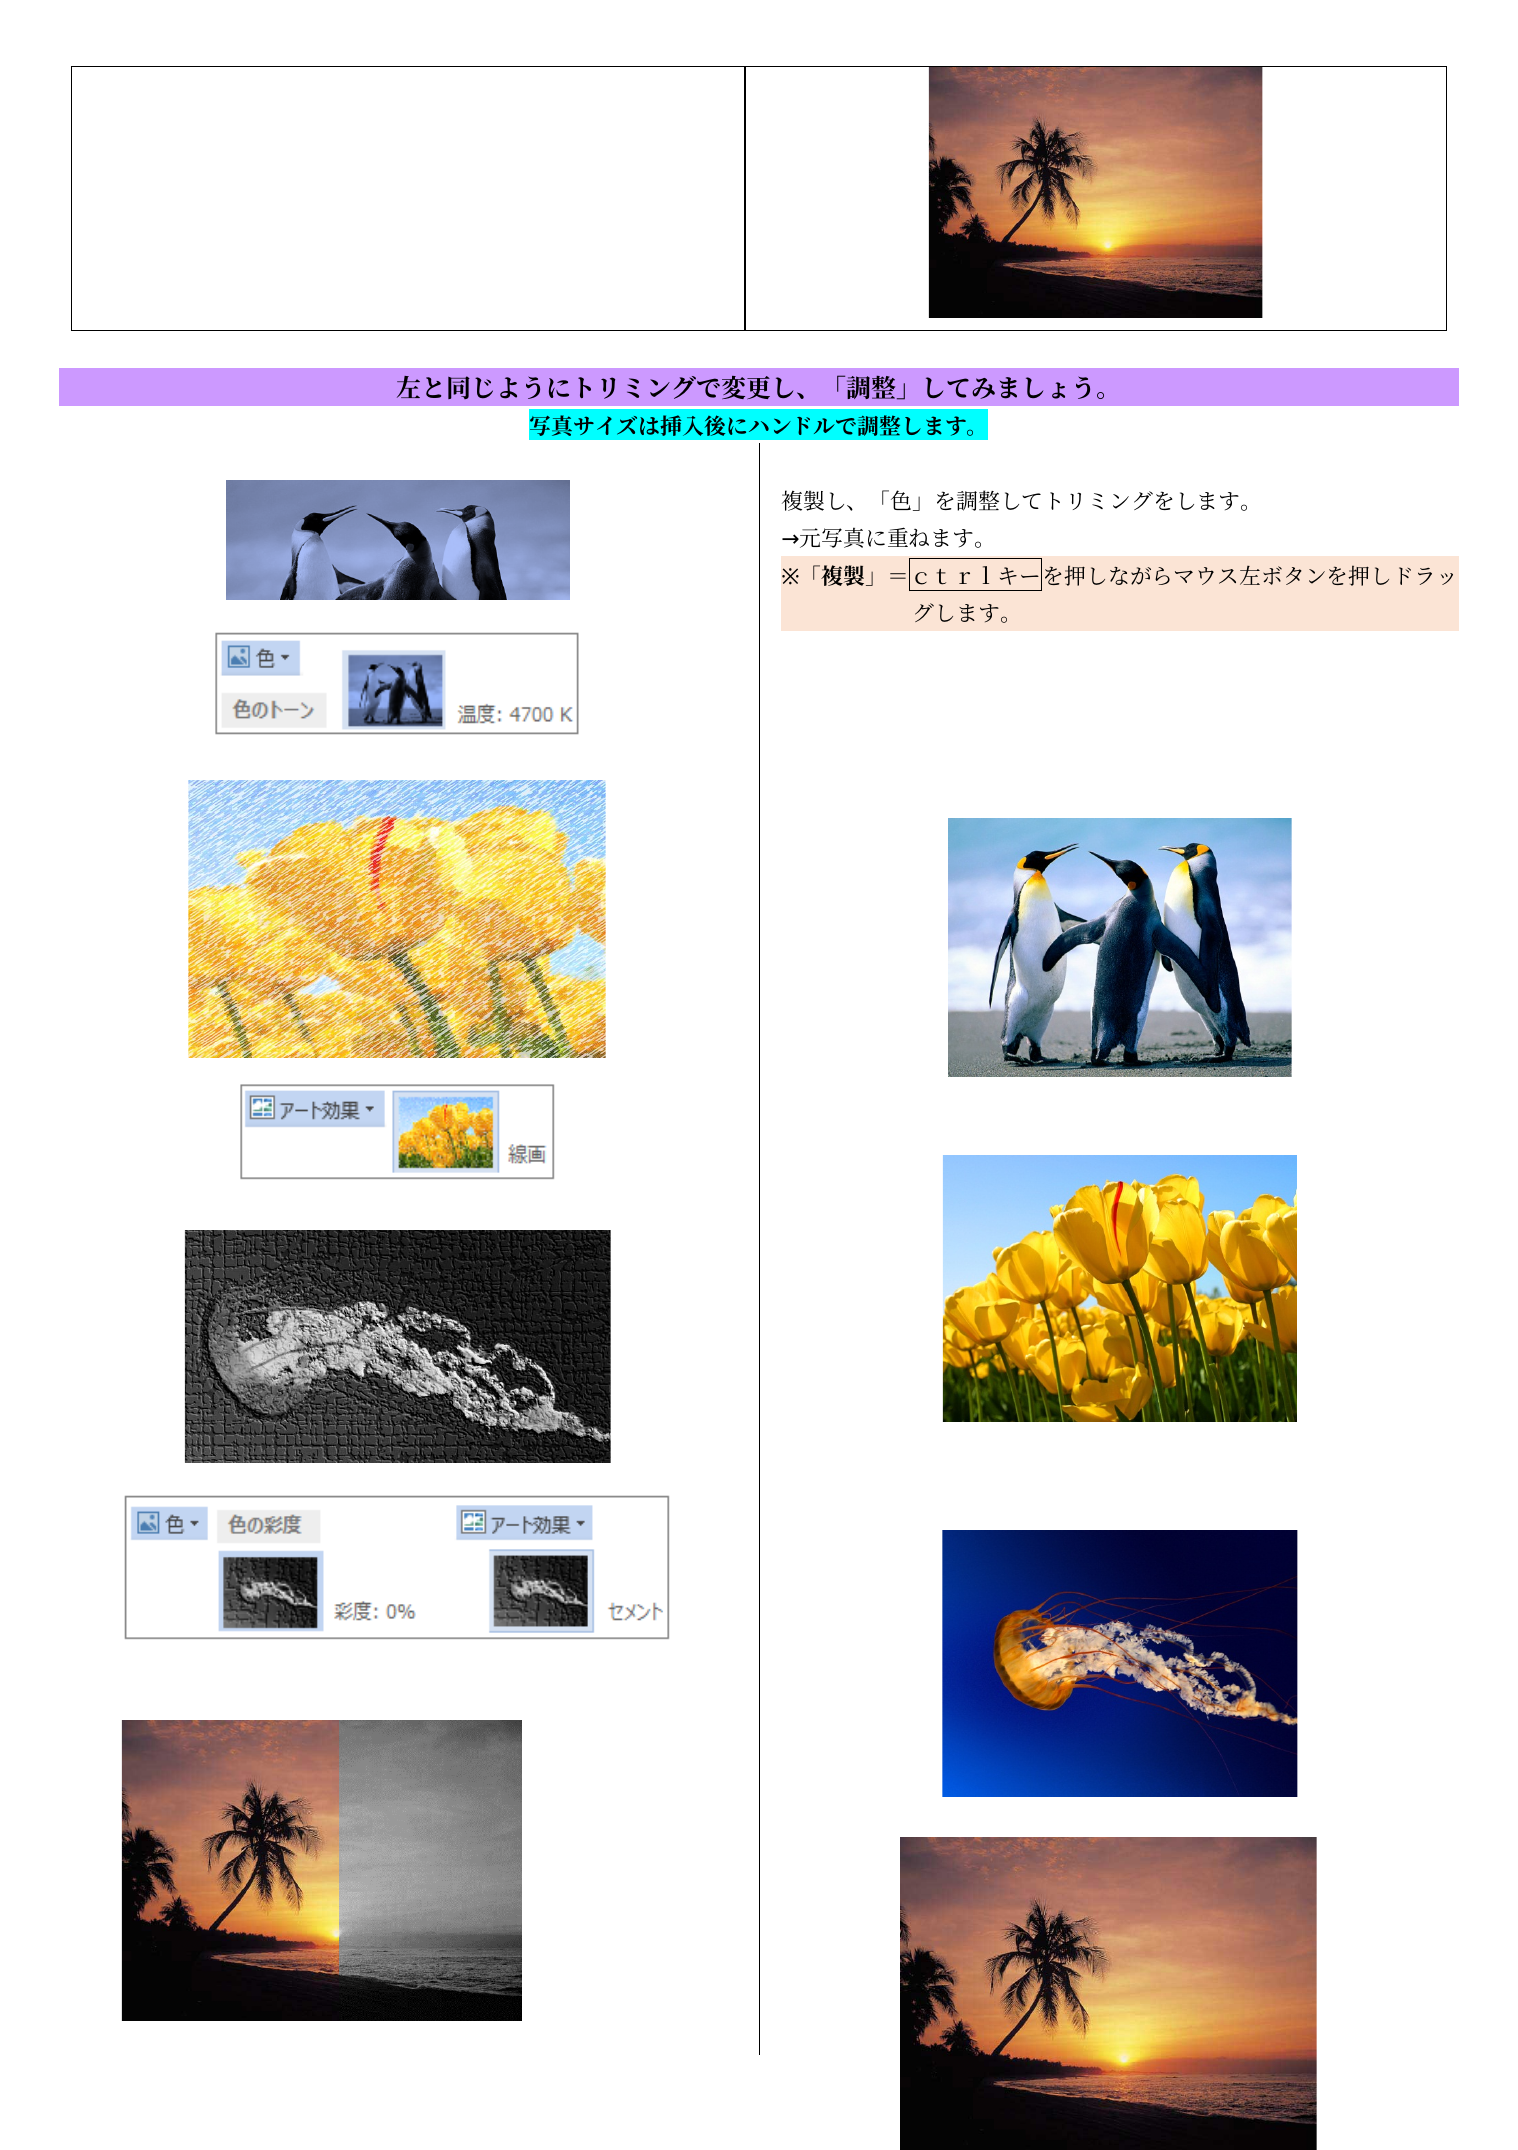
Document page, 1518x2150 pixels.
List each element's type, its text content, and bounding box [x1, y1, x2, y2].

picture [122, 1493, 674, 1644]
text ※「複製」＝ｃｔｒｌキーを押しながらマウス左ボタンを押しドラッグします。 [781, 556, 1459, 631]
text 左と同じようにトリミングで変更し、「調整」してみましょう。 [59, 368, 1459, 406]
text 写真サイズは挿入後にハンドルで調整します。 [59, 406, 1459, 443]
picture [900, 1837, 1317, 2150]
picture [928, 67, 1263, 318]
text 複製し、「色」を調整してトリミングをします。 [781, 481, 1459, 518]
text →元写真に重ねます。 [781, 518, 1459, 556]
picture [942, 1155, 1297, 1422]
picture [121, 1720, 522, 2021]
picture [211, 630, 585, 736]
picture [942, 1530, 1298, 1797]
picture [184, 1230, 611, 1463]
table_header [72, 67, 744, 330]
picture [237, 1080, 559, 1184]
picture [948, 818, 1292, 1077]
picture [188, 780, 606, 1058]
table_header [746, 67, 1446, 330]
